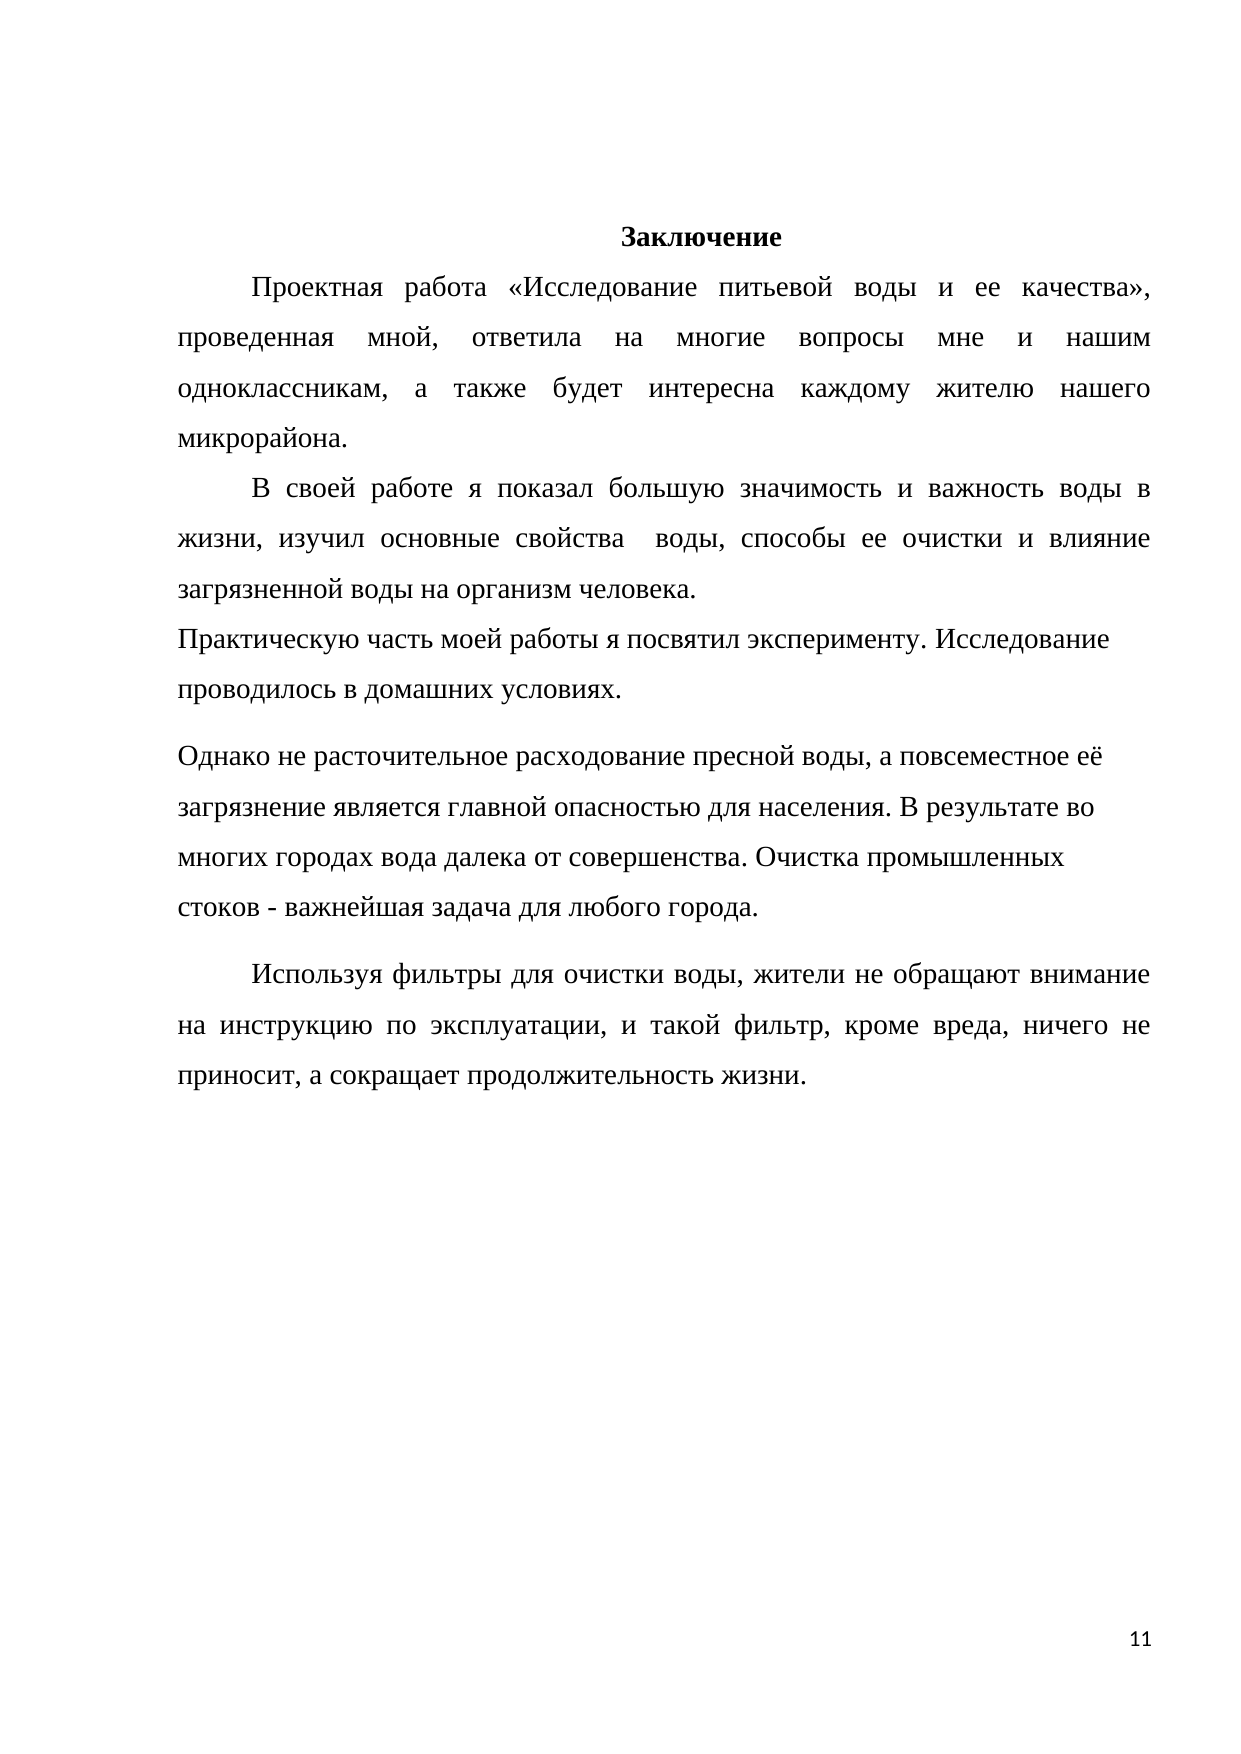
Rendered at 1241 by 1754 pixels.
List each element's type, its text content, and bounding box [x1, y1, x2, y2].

text Заключение [177, 219, 1152, 252]
text Используя фильтры для очистки воды, жители не обращают внимание на инструкцию по эксплуатации, и такой фильтр, кроме вреда, ничего не приносит, а сокращает продолжительность жизни. [177, 956, 1152, 1091]
text В своей работе я показал большую значимость и важность воды в жизни, изучил основные свойства воды, способы ее очистки и влияние загрязненной воды на организм человека. [177, 470, 1152, 604]
text Однако не расточительное расходование пресной воды, а повсеместное её загрязнение является главной опасностью для населения. В результате во многих городах вода далека от совершенства. Очистка промышленных стоков - важнейшая задача для любого города. [177, 738, 1152, 923]
text Проектная работа «Исследование питьевой воды и ее качества», проведенная мной, ответила на многие вопросы мне и нашим одноклассникам, а также будет интересна каждому жителю нашего микрорайона. [177, 269, 1152, 453]
text Практическую часть моей работы я посвятил эксперименту. Исследование проводилось в домашних условиях. [177, 621, 1152, 705]
